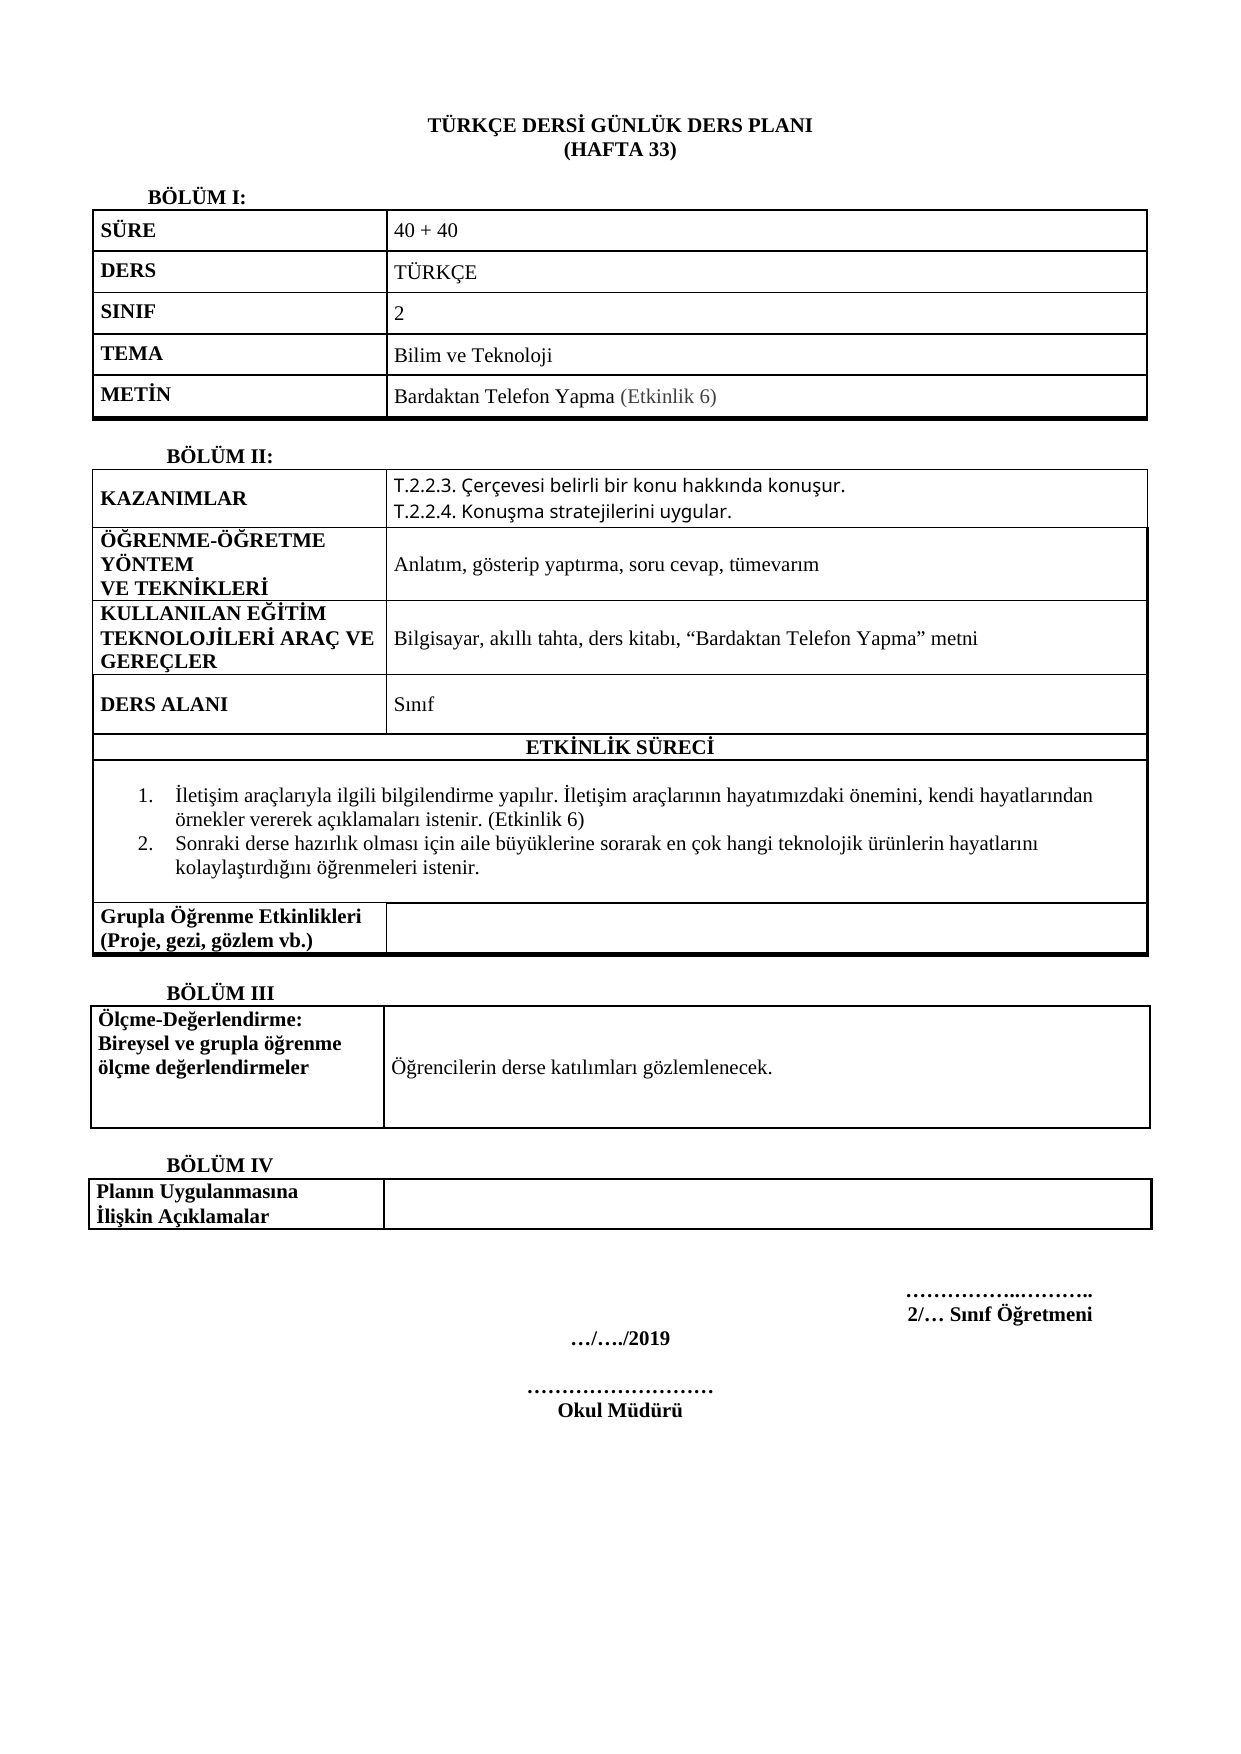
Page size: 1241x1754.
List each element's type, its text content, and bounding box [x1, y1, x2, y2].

table_header SÜRE [94, 211, 386, 250]
table_header Planın Uygulanmasına İlişkin Açıklamalar [90, 1180, 383, 1228]
table_header Öğrencilerin derse katılımları gözlemlenecek. [385, 1007, 1149, 1127]
subtitle BÖLÜM IV [148, 1153, 1092, 1177]
table_cell Bilim ve Teknoloji [388, 335, 1146, 374]
table_cell Grupla Öğrenme Etkinlikleri (Proje, gezi, gözlem vb.) [94, 903, 386, 952]
table_cell SINIF [94, 293, 386, 333]
table_header KAZANIMLAR [93, 470, 386, 527]
text Okul Müdürü [148, 1398, 1092, 1422]
table_cell Anlatım, gösterip yaptırma, soru cevap, tümevarım [387, 528, 1146, 600]
table_header [385, 1180, 1150, 1228]
table_cell ÖĞRENME-ÖĞRETME YÖNTEM VE TEKNİKLERİ [93, 528, 386, 600]
text ……………………… [148, 1374, 1092, 1398]
table_cell [387, 904, 1146, 952]
table_cell ETKİNLİK SÜRECİ [94, 735, 1146, 759]
subtitle BÖLÜM III [148, 981, 1092, 1005]
table_cell TÜRKÇE [388, 252, 1146, 292]
table_cell METİN [94, 376, 386, 416]
table_cell 2 [388, 293, 1146, 333]
text BÖLÜM I: [148, 185, 1092, 209]
text (HAFTA 33) [148, 137, 1092, 161]
text ……………..……….. [148, 1278, 1092, 1302]
table_cell DERS [94, 252, 386, 292]
text BÖLÜM II: [148, 444, 1092, 468]
table_cell TEMA [94, 335, 386, 374]
table_cell KULLANILAN EĞİTİM TEKNOLOJİLERİ ARAÇ VE GEREÇLER [93, 601, 386, 673]
text TÜRKÇE DERSİ GÜNLÜK DERS PLANI [148, 113, 1092, 137]
text …/…./2019 [148, 1326, 1092, 1350]
table_cell Bilgisayar, akıllı tahta, ders kitabı, “Bardaktan Telefon Yapma” metni [387, 601, 1146, 673]
table_header T.2.2.3. Çerçevesi belirli bir konu hakkında konuşur. T.2.2.4. Konuşma stratejilerini uygular. [387, 470, 1147, 527]
table_header Ölçme-Değerlendirme: Bireysel ve grupla öğrenme ölçme değerlendirmeler [92, 1007, 383, 1127]
table_cell Bardaktan Telefon Yapma (Etkinlik 6) [388, 376, 1146, 416]
table_header 40 + 40 [388, 211, 1146, 250]
text 2/… Sınıf Öğretmeni [148, 1302, 1092, 1326]
table_cell İletişim araçlarıyla ilgili bilgilendirme yapılır. İletişim araçlarının hayatımızdaki önemini, kendi hayatlarından örnekler vererek açıklamaları istenir. (Etkinlik 6) Sonraki derse hazırlık olması için aile büyüklerine sorarak en çok hangi teknolojik ürünlerin hayatlarını kolaylaştırdığını öğrenmeleri istenir. [94, 761, 1146, 902]
table_cell Sınıf [387, 675, 1146, 733]
table_cell DERS ALANI [94, 675, 386, 733]
